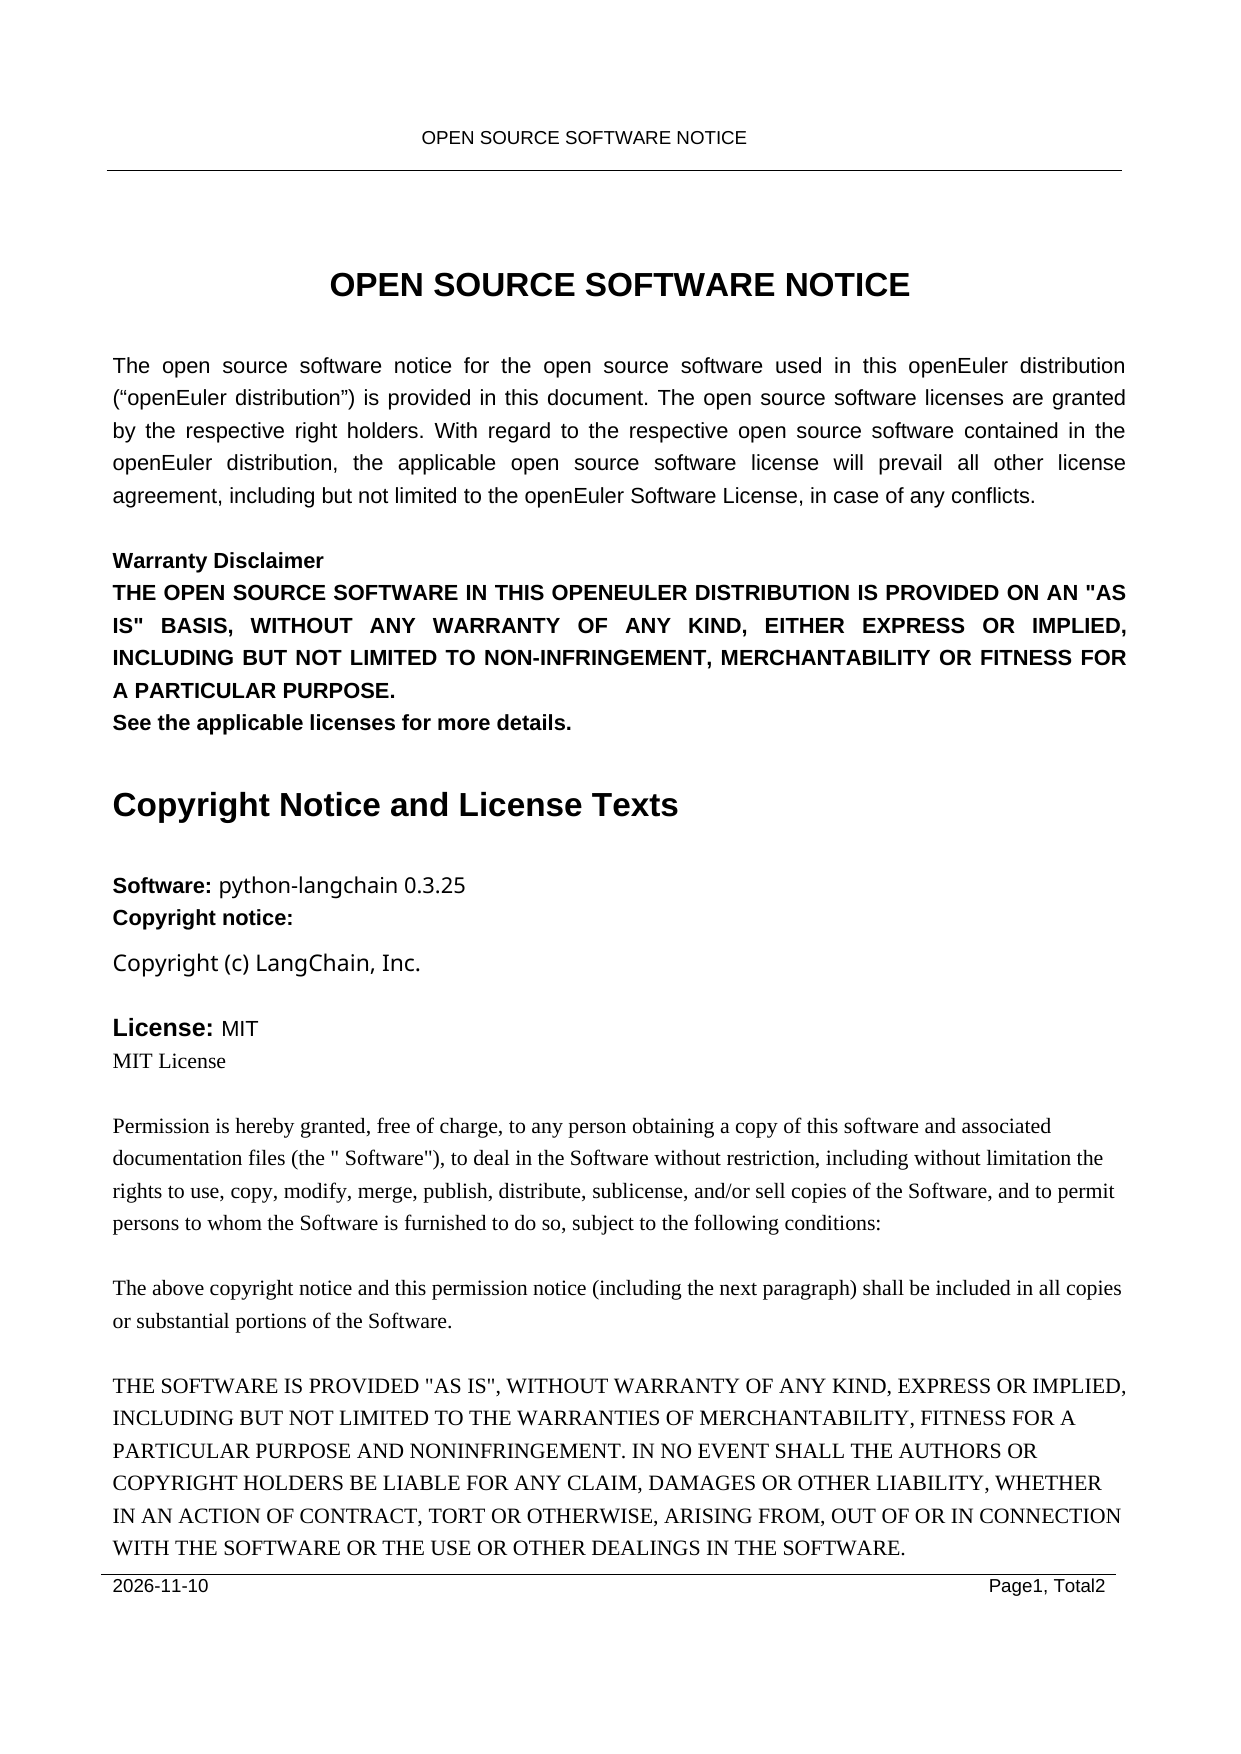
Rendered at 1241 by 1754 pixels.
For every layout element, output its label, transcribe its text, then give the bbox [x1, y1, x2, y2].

text OPEN SOURCE SOFTWARE NOTICE [112, 251, 1128, 316]
text Copyright (c) LangChain, Inc. [112, 947, 1128, 1012]
text The open source software notice for the open source software used in this openEuler distribution (“openEuler distribution”) is provided in this document. The open source software licenses are granted by the respective right holders. With regard to the respective open source software contained in the openEuler distribution, the applicable open source software license will prevail all other license agreement, including but not limited to the openEuler Software License, in case of any conflicts. [112, 349, 1128, 511]
text Warranty Disclaimer [112, 544, 1128, 576]
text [112, 1044, 1128, 1564]
title Software: python-langchain 0.3.25 [112, 869, 1128, 901]
text Copyright notice: [112, 901, 1128, 934]
text License: MIT [112, 1012, 1128, 1044]
text THE OPEN SOURCE SOFTWARE IN THIS OPENEULER DISTRIBUTION IS PROVIDED ON AN "AS IS" BASIS, WITHOUT ANY WARRANTY OF ANY KIND, EITHER EXPRESS OR IMPLIED, INCLUDING BUT NOT LIMITED TO NON-INFRINGEMENT, MERCHANTABILITY OR FITNESS FOR A PARTICULAR PURPOSE. See the applicable licenses for more details. [112, 576, 1128, 739]
text Copyright Notice and License Texts [112, 771, 1128, 836]
